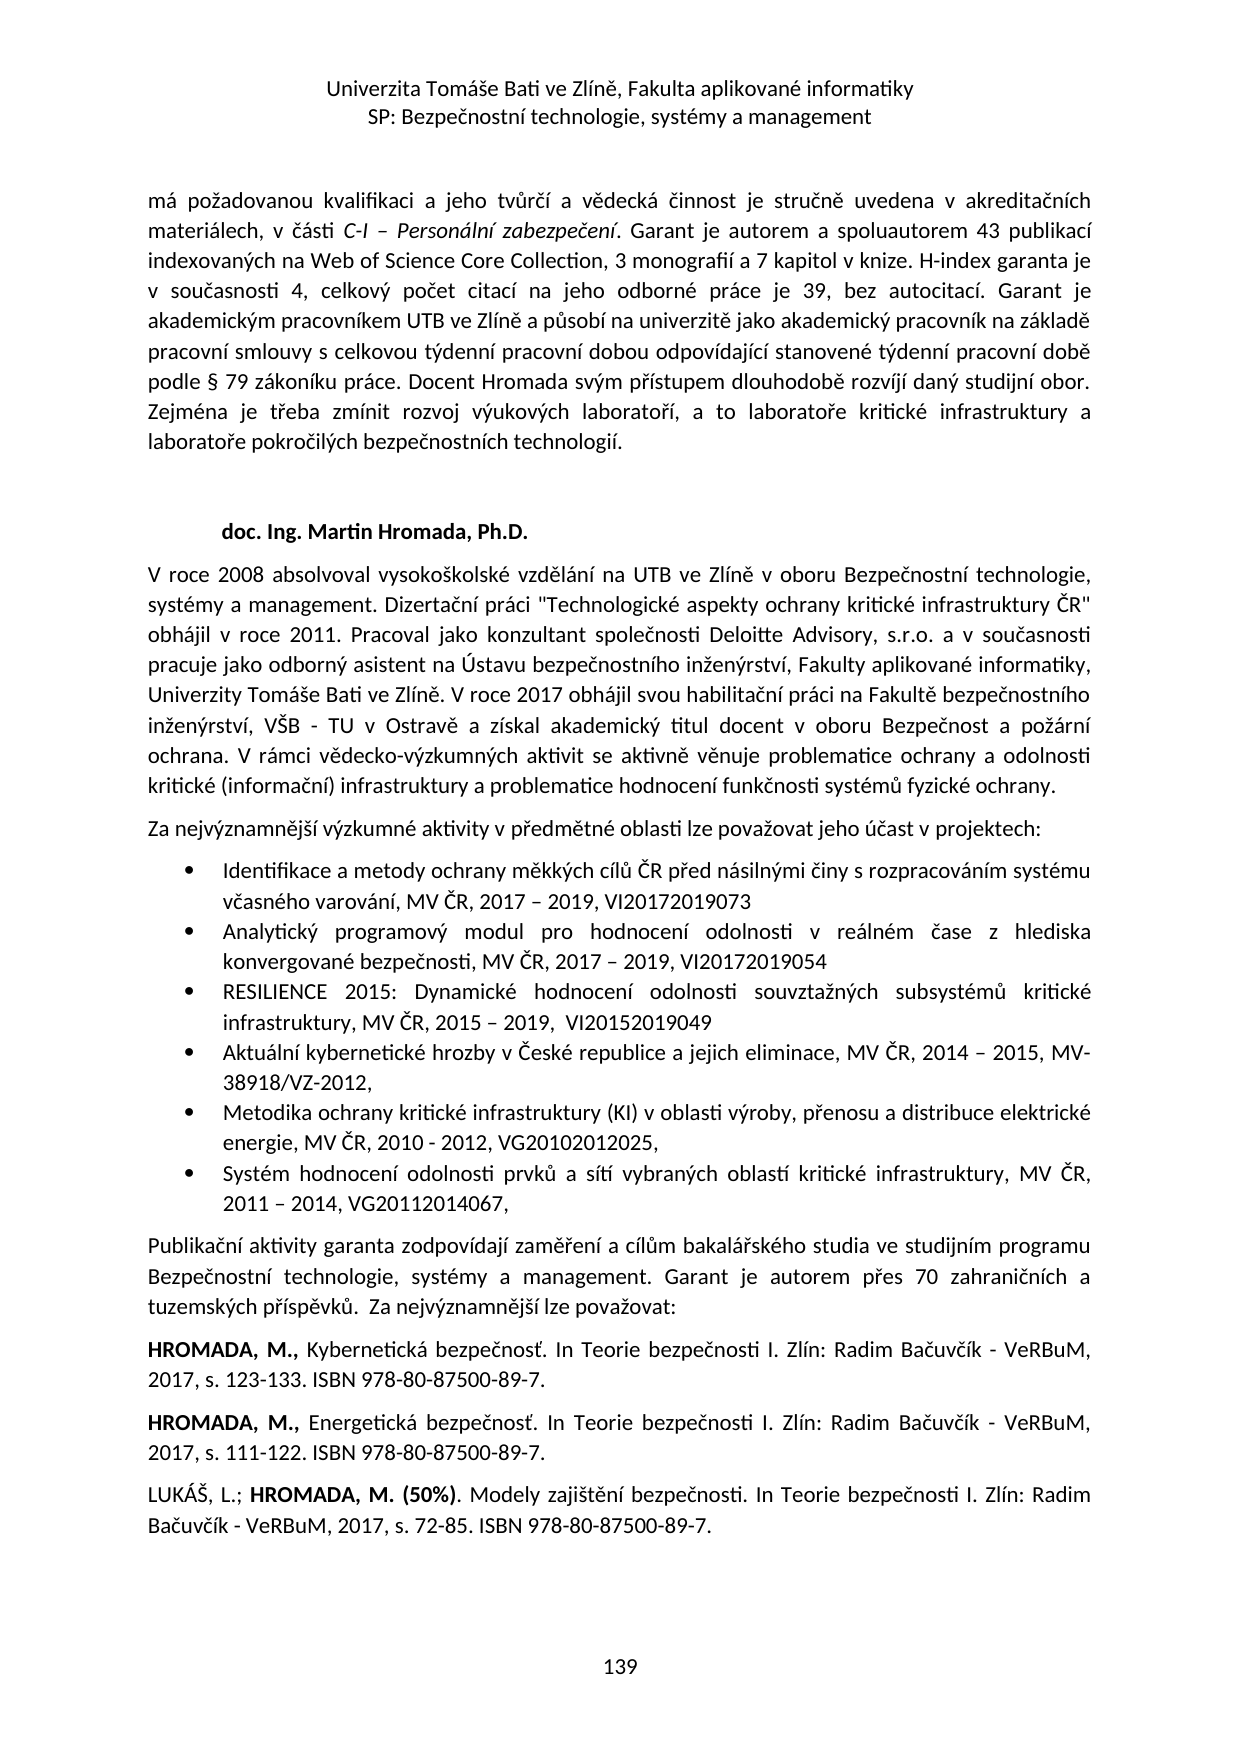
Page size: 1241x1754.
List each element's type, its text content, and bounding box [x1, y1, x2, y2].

list Aktuální kybernetické hrozby v České republice a jejich eliminace, MV ČR, 2014 – 2015, MV- 38918/VZ-2012, [185, 1038, 1093, 1096]
list Identifikace a metody ochrany měkkých cílů ČR před násilnými činy s rozpracováním systému včasného varování, MV ČR, 2017 – 2019, VI20172019073 [185, 857, 1093, 915]
text doc. Ing. Martin Hromada, Ph.D. [148, 517, 1093, 545]
text Za nejvýznamnější výzkumné aktivity v předmětné oblasti lze považovat jeho účast v projektech: [148, 814, 1093, 842]
text Hromada, M., Energetická bezpečnosť. In Teorie bezpečnosti I. Zlín: Radim Bačuvčík - VeRBuM, 2017, s. 111-122. ISBN 978-80-87500-89-7. [148, 1408, 1093, 1466]
list Analytický programový modul pro hodnocení odolnosti v reálném čase z hlediska konvergované bezpečnosti, MV ČR, 2017 – 2019, VI20172019054 [185, 917, 1093, 975]
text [148, 186, 1093, 456]
list Metodika ochrany kritické infrastruktury (KI) v oblasti výroby, přenosu a distribuce elektrické energie, MV ČR, 2010 - 2012, VG20102012025, [185, 1098, 1093, 1157]
text Publikační aktivity garanta zodpovídají zaměření a cílům bakalářského studia ve studijním programu Bezpečnostní technologie, systémy a management. Garant je autorem přes 70 zahraničních a tuzemských příspěvků. Za nejvýznamnější lze považovat: [148, 1232, 1093, 1320]
text Hromada, M., Kybernetická bezpečnosť. In Teorie bezpečnosti I. Zlín: Radim Bačuvčík - VeRBuM, 2017, s. 123-133. ISBN 978-80-87500-89-7. [148, 1335, 1093, 1393]
list RESILIENCE 2015: Dynamické hodnocení odolnosti souvztažných subsystémů kritické infrastruktury, MV ČR, 2015 – 2019, VI20152019049 [185, 977, 1093, 1036]
text Lukáš, L.; Hromada, M. (50%). Modely zajištění bezpečnosti. In Teorie bezpečnosti I. Zlín: Radim Bačuvčík - VeRBuM, 2017, s. 72-85. ISBN 978-80-87500-89-7. [148, 1481, 1093, 1539]
list Systém hodnocení odolnosti prvků a sítí vybraných oblastí kritické infrastruktury, MV ČR, 2011 – 2014, VG20112014067, [185, 1159, 1093, 1217]
text V roce 2008 absolvoval vysokoškolské vzdělání na UTB ve Zlíně v oboru Bezpečnostní technologie, systémy a management. Dizertační práci "Technologické aspekty ochrany kritické infrastruktury ČR" obhájil v roce 2011. Pracoval jako konzultant společnosti Deloitte Advisory, s.r.o. a v současnosti pracuje jako odborný asistent na Ústavu bezpečnostního inženýrství, Fakulty aplikované informatiky, Univerzity Tomáše Bati ve Zlíně. V roce 2017 obhájil svou habilitační práci na Fakultě bezpečnostního inženýrství, VŠB - TU v Ostravě a získal akademický titul docent v oboru Bezpečnost a požární ochrana. V rámci vědecko-výzkumných aktivit se aktivně věnuje problematice ochrany a odolnosti kritické (informační) infrastruktury a problematice hodnocení funkčnosti systémů fyzické ochrany. [148, 560, 1093, 799]
